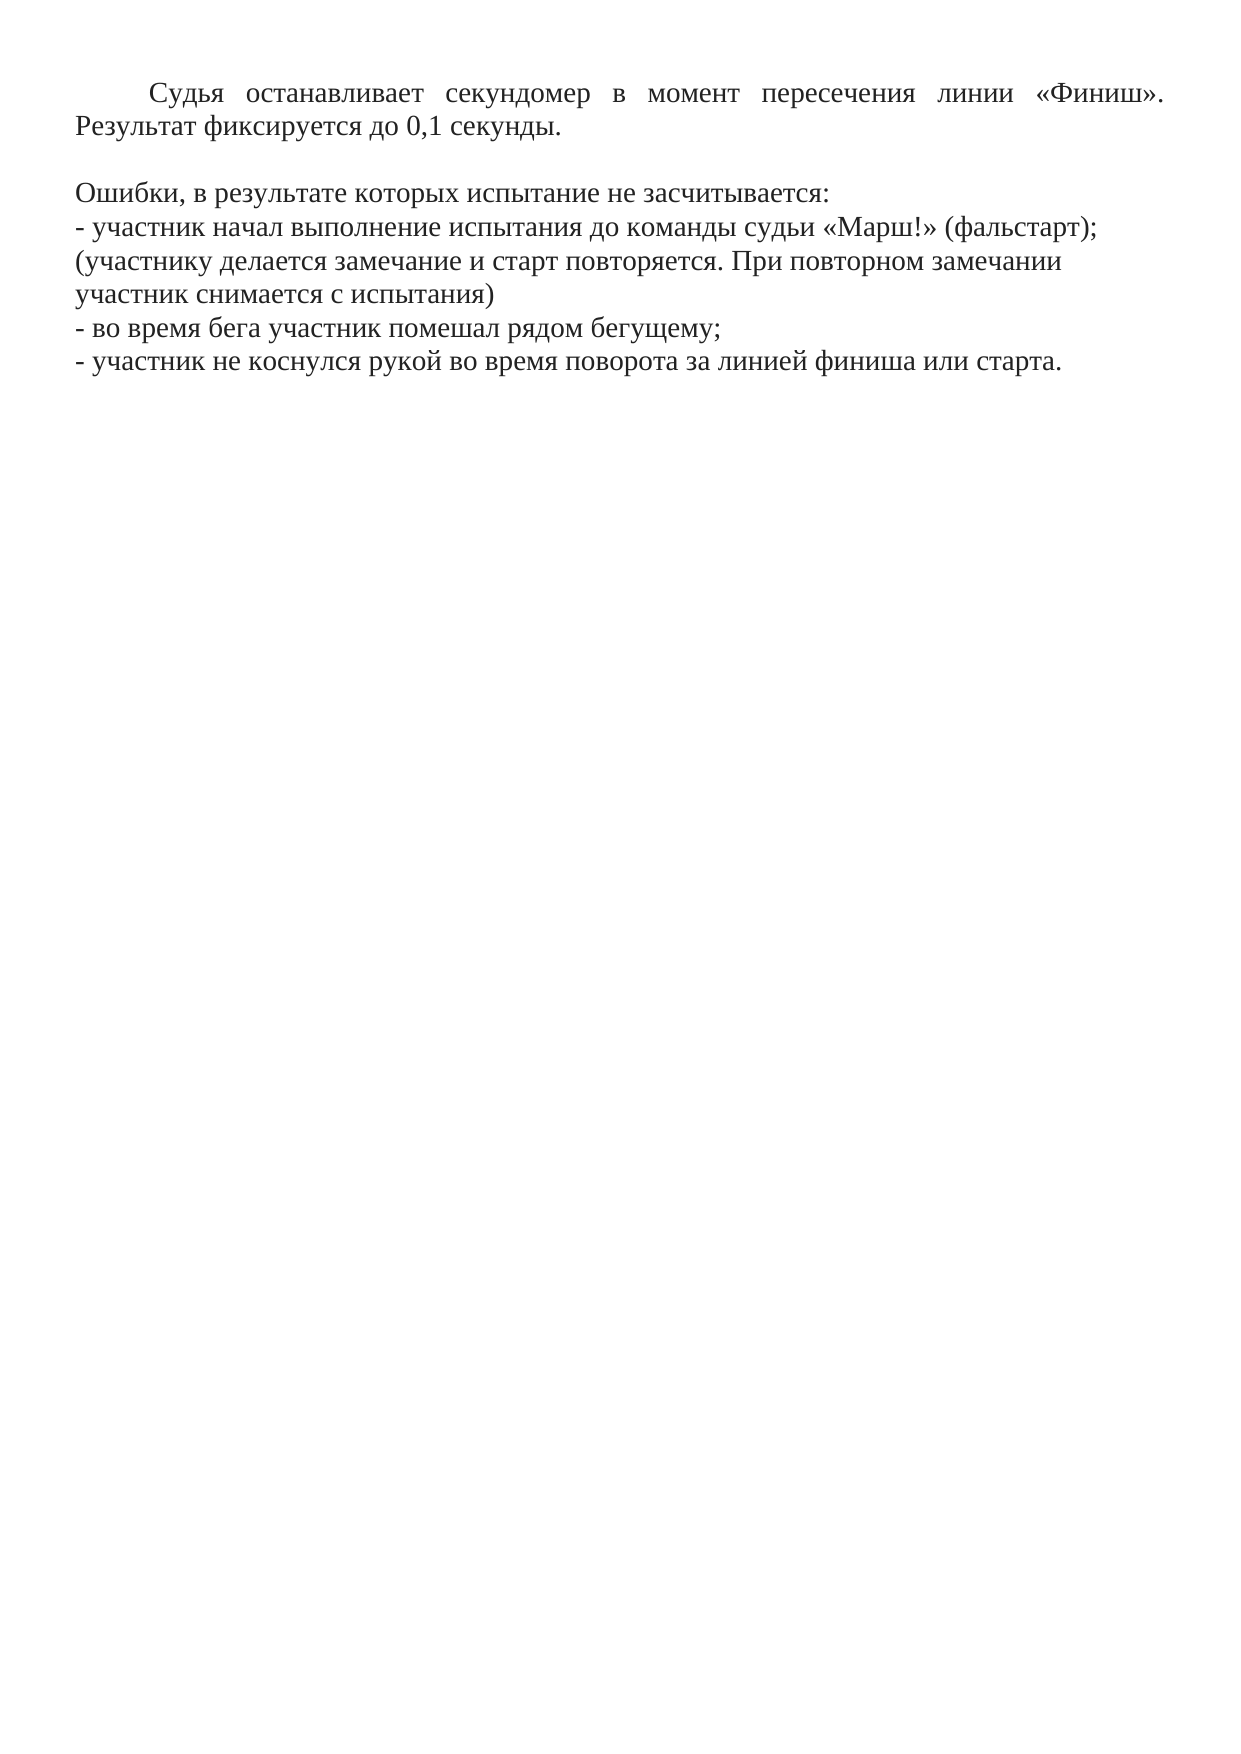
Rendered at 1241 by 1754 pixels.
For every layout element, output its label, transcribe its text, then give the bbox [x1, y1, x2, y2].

text - участник начал выполнение испытания до команды судьи «Марш!» (фальстарт); (участнику делается замечание и старт повторяется. При повторном замечании участник снимается с испытания) [75, 209, 1165, 310]
text - участник не коснулся рукой во время поворота за линией финиша или старта. [75, 343, 1165, 377]
text - во время бега участник помешал рядом бегущему; [75, 310, 1165, 343]
text Ошибки, в результате которых испытание не засчитывается: [75, 176, 1165, 209]
text Судья останавливает секундомер в момент пересечения линии «Финиш». Результат фиксируется до 0,1 секунды. [75, 75, 1165, 142]
